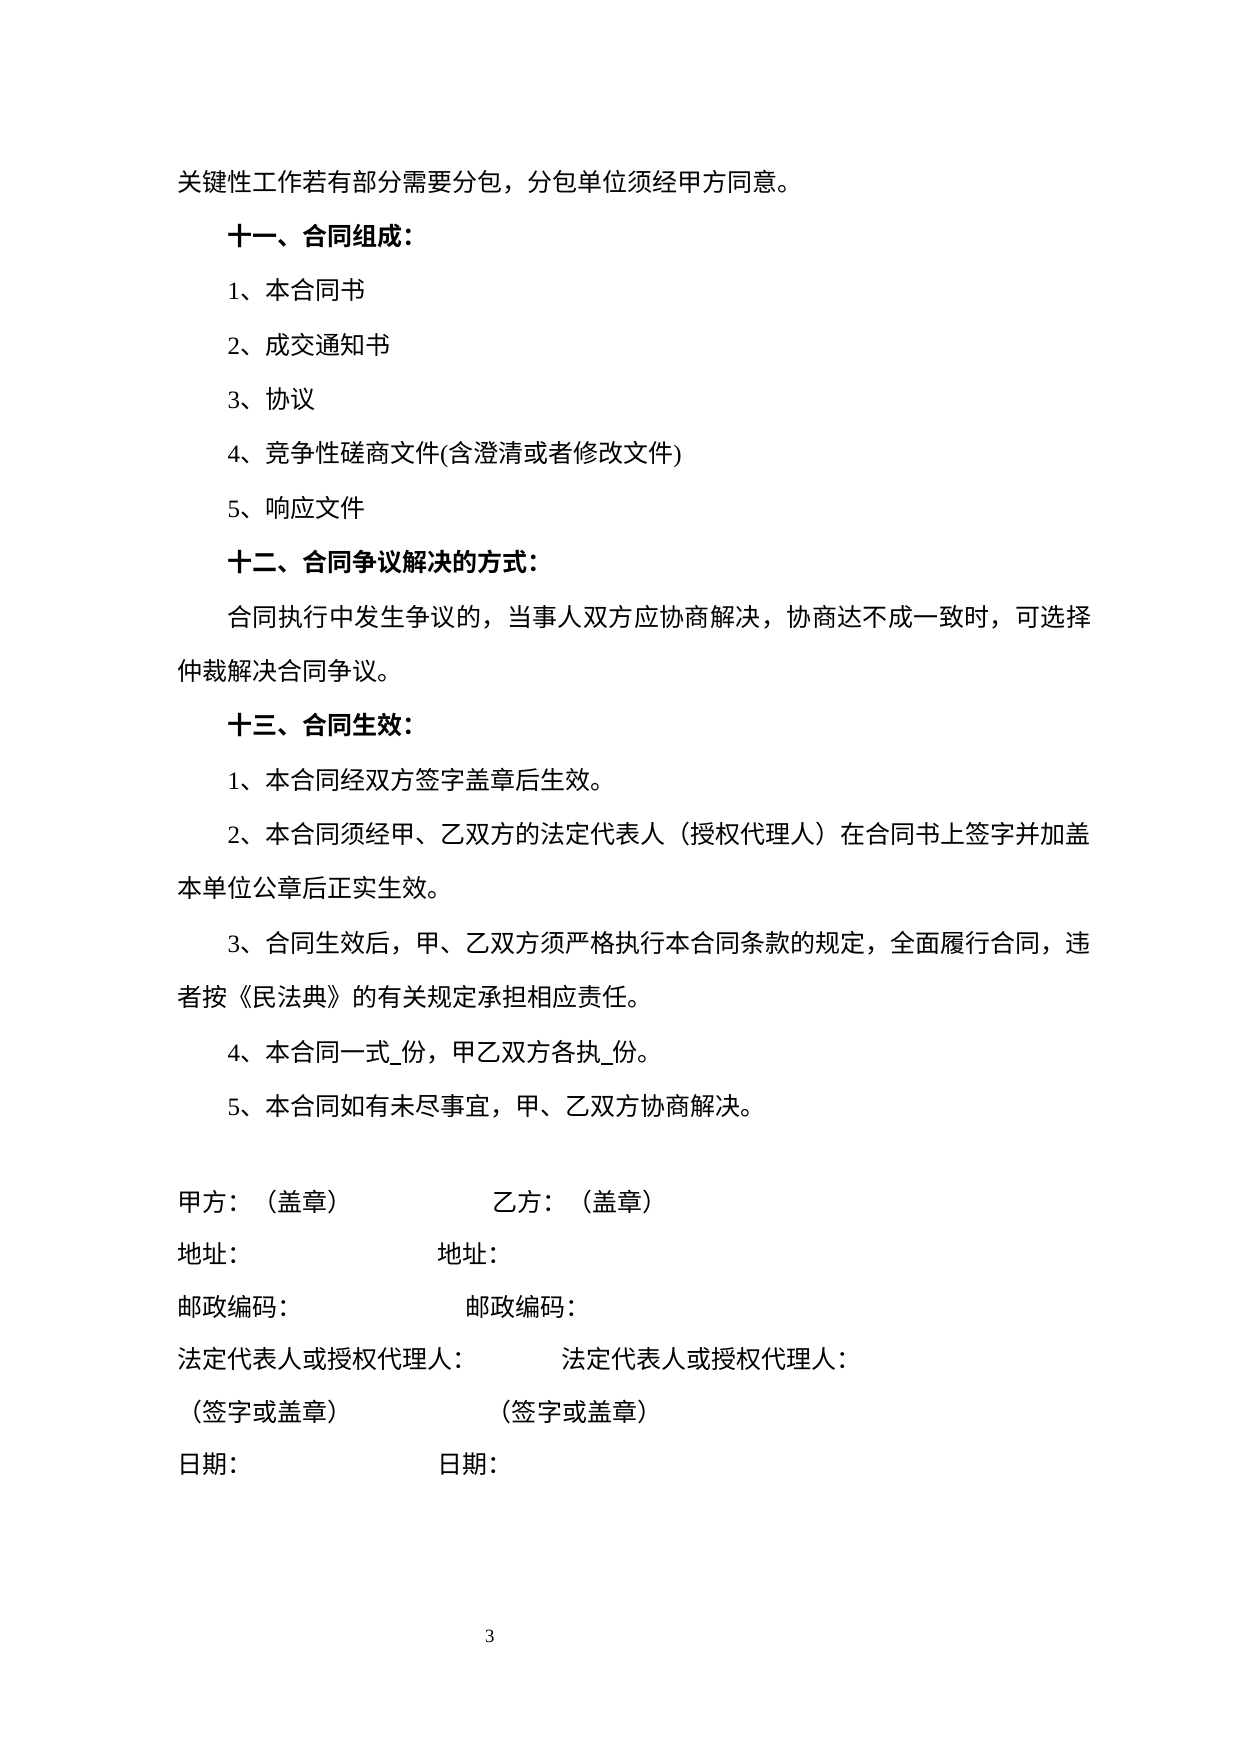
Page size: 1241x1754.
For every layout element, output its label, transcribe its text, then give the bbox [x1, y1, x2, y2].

text 十三、合同生效： [177, 706, 1092, 742]
text 合同执行中发生争议的，当事人双方应协商解决，协商达不成一致时，可选择仲裁解决合同争议。 [177, 597, 1092, 688]
text 1、本合同书 [177, 271, 1092, 307]
text 4、竞争性磋商文件(含澄清或者修改文件) [177, 434, 1092, 470]
text 地址： 地址： [177, 1235, 1092, 1271]
text 法定代表人或授权代理人： 法定代表人或授权代理人： [177, 1340, 1092, 1376]
text 日期： 日期： [177, 1445, 1092, 1481]
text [177, 162, 1092, 198]
text 3、合同生效后，甲、乙双方须严格执行本合同条款的规定，全面履行合同，违者按《民法典》的有关规定承担相应责任。 [177, 923, 1092, 1014]
text 邮政编码： 邮政编码： [177, 1287, 1092, 1324]
text 5、本合同如有未尽事宜，甲、乙双方协商解决。 [177, 1086, 1092, 1123]
text 甲方：（盖章） 乙方：（盖章） [177, 1182, 1092, 1219]
text 十二、合同争议解决的方式： [177, 543, 1092, 579]
text 1、本合同经双方签字盖章后生效。 [177, 760, 1092, 796]
text 2、本合同须经甲、乙双方的法定代表人（授权代理人）在合同书上签字并加盖本单位公章后正实生效。 [177, 814, 1092, 905]
text 3、协议 [177, 379, 1092, 416]
text 十一、合同组成： [177, 216, 1092, 253]
text 4、本合同一式 份，甲乙双方各执 份。 [177, 1032, 1092, 1068]
text 2、成交通知书 [177, 325, 1092, 361]
text 5、响应文件 [177, 488, 1092, 524]
text （签字或盖章） （签字或盖章） [177, 1392, 1092, 1429]
